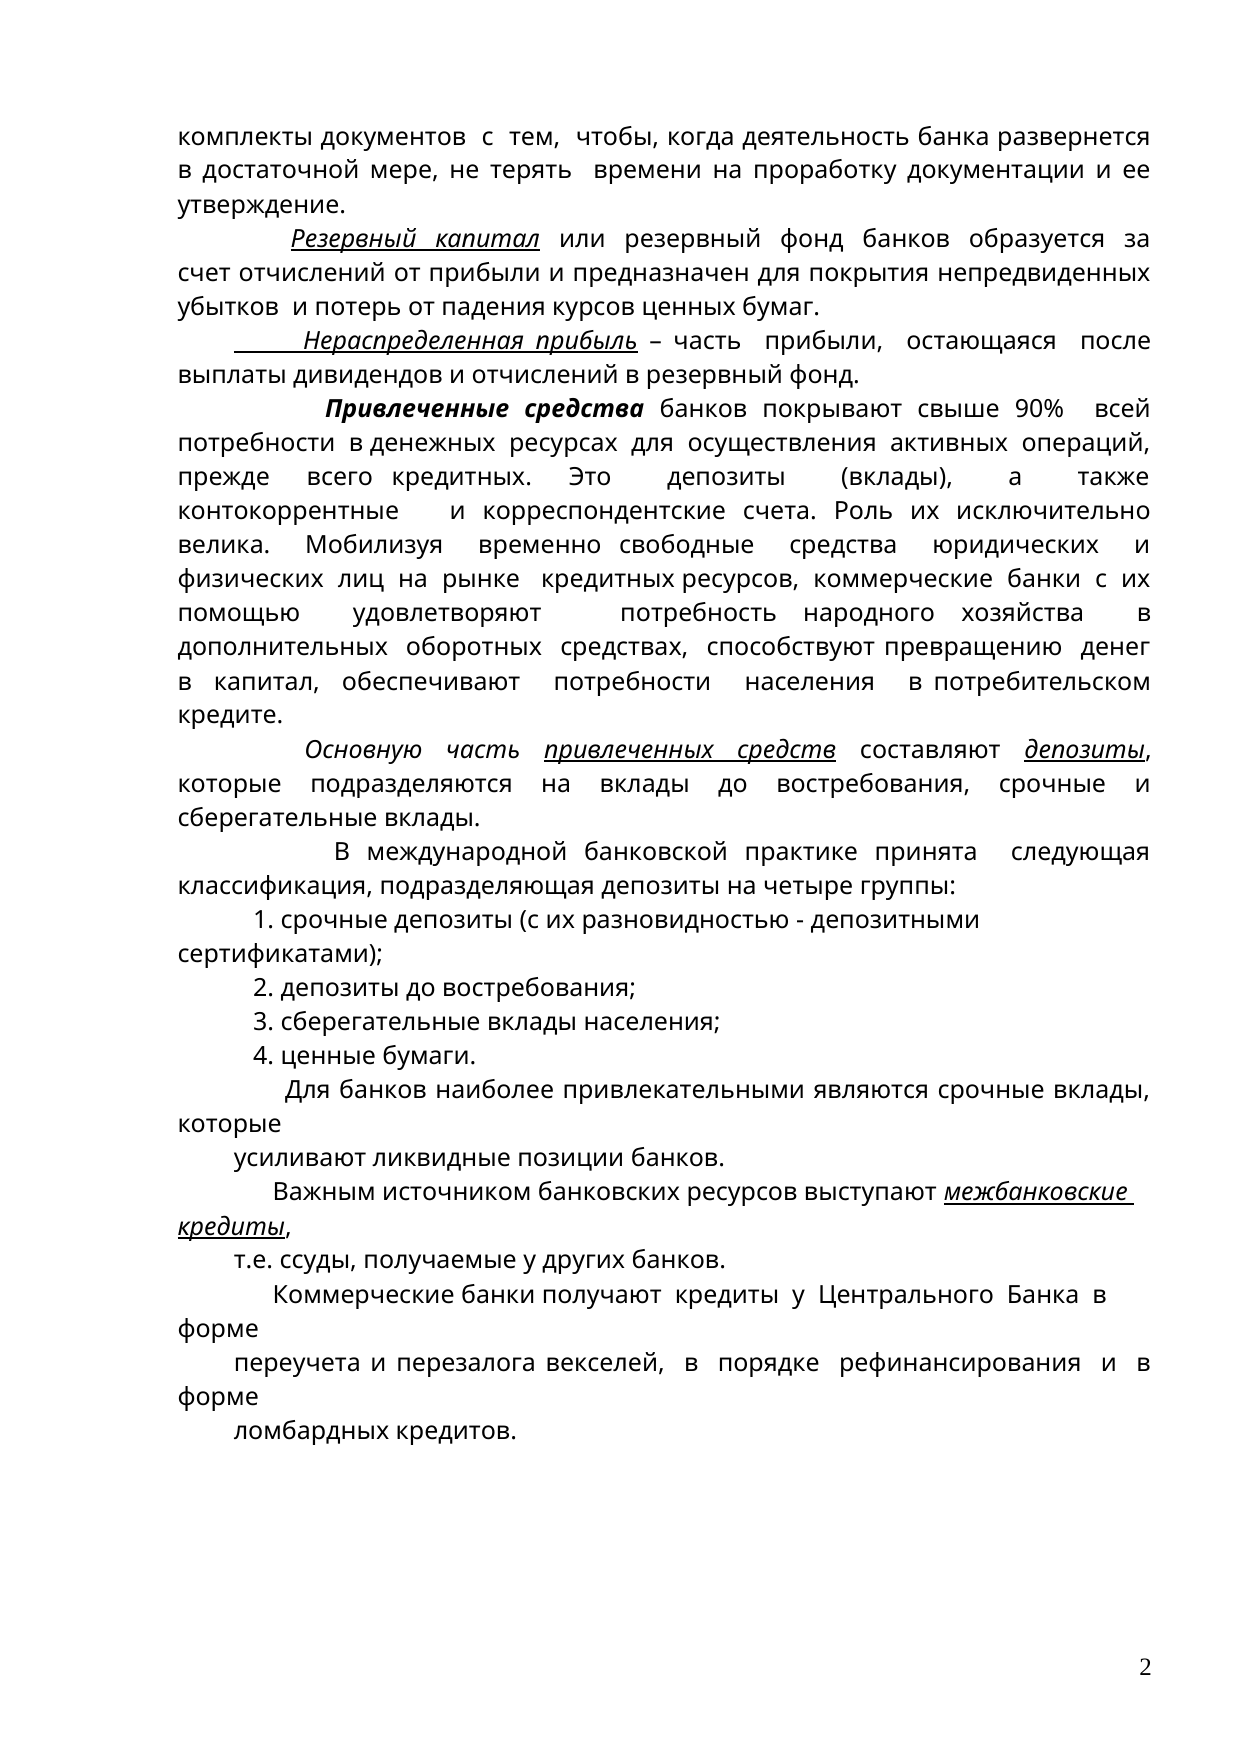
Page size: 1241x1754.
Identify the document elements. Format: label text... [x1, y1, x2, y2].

text Основную часть привлеченных средств составляют депозиты, которые подразделяются на вклады до востребования, срочные и сберегательные вклады. [177, 731, 1152, 833]
text переучета и перезалога векселей, в порядке рефинансирования и в форме [177, 1344, 1152, 1412]
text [177, 118, 1152, 220]
text Резервный капитал или резервный фонд банков образуется за счет отчислений от прибыли и предназначен для покрытия непредвиденных убытков и потерь от падения курсов ценных бумаг. [177, 220, 1152, 322]
text В международной банковской практике принята следующая классификация, подразделяющая депозиты на четыре группы: [177, 833, 1152, 902]
text Коммерческие банки получают кредиты у Центрального Банка в форме [177, 1276, 1152, 1344]
text 1. срочные депозиты (с их разновидностью - депозитными сертификатами); [177, 902, 1152, 970]
text ломбардных кредитов. [177, 1412, 1152, 1447]
text 4. ценные бумаги. [177, 1038, 1152, 1072]
text Нераспределенная прибыль – часть прибыли, остающаяся после выплаты дивидендов и отчислений в резервный фонд. [177, 322, 1152, 391]
text Важным источником банковских ресурсов выступают межбанковские кредиты, [177, 1174, 1152, 1242]
text т.е. ссуды, получаемые у других банков. [177, 1242, 1152, 1276]
text 3. сберегательные вклады населения; [177, 1004, 1152, 1038]
text усиливают ликвидные позиции банков. [177, 1140, 1152, 1174]
text 2. депозиты до востребования; [177, 970, 1152, 1004]
text Для банков наиболее привлекательными являются срочные вклады, которые [177, 1072, 1152, 1140]
text Привлеченные средства банков покрывают свыше 90% всей потребности в денежных ресурсах для осуществления активных операций, прежде всего кредитных. Это депозиты (вклады), а также контокоррентные и корреспондентские счета. Роль их исключительно велика. Мобилизуя временно свободные средства юридических и физических лиц на рынке кредитных ресурсов, коммерческие банки с их помощью удовлетворяют потребность народного хозяйства в дополнительных оборотных средствах, способствуют превращению денег в капитал, обеспечивают потребности населения в потребительском кредите. [177, 391, 1152, 731]
